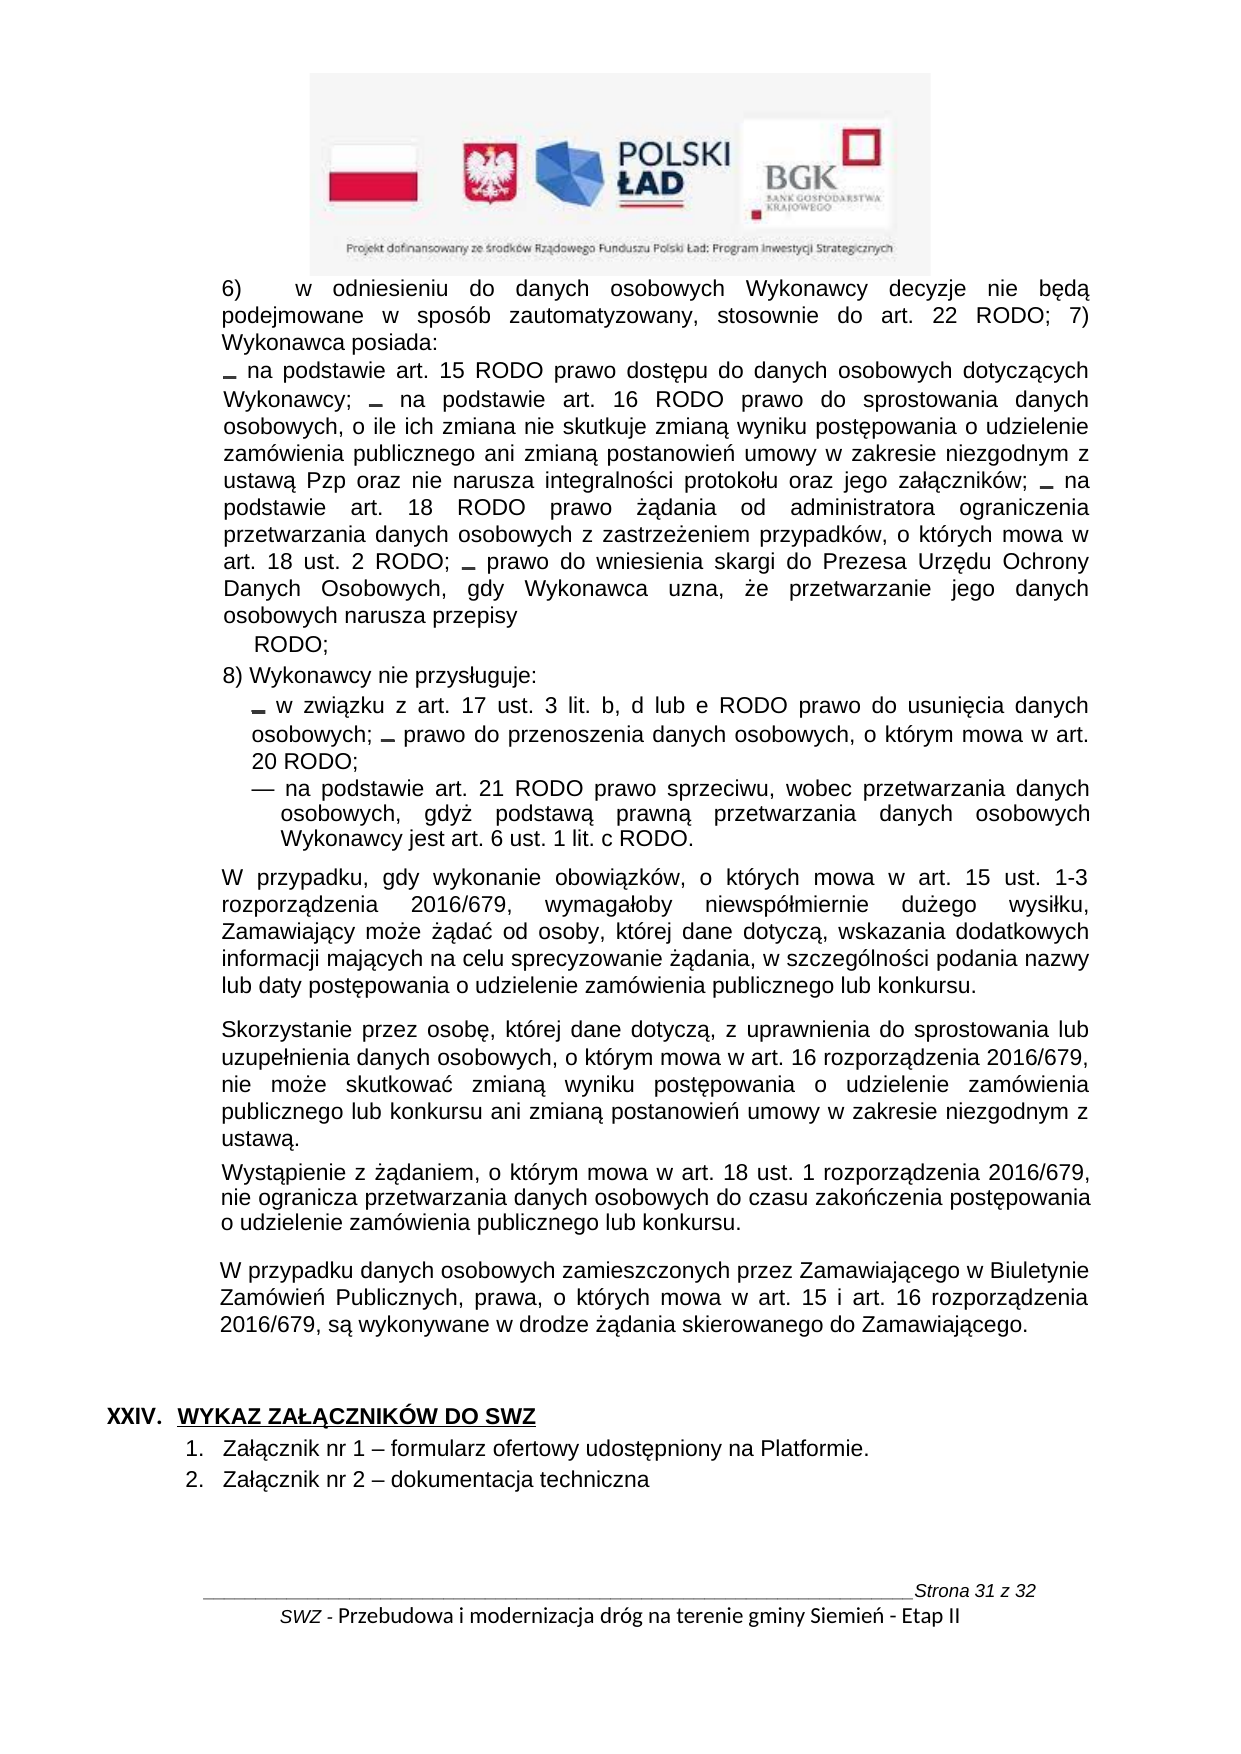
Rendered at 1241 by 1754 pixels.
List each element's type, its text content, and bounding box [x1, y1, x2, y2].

list Załącznik nr 1 – formularz ofertowy udostępniony na Platformie. [185, 1435, 1092, 1462]
text w związku z art. 17 ust. 3 lit. b, d lub e RODO prawo do usunięcia danych osobowych; prawo do przenoszenia danych osobowych, o którym mowa w art. 20 RODO; [251, 692, 1089, 774]
list w odniesieniu do danych osobowych Wykonawcy decyzje nie będą podejmowane w sposób zautomatyzowany, stosownie do art. 22 RODO; 7) Wykonawca posiada: [221, 275, 1091, 356]
list WYKAZ ZAŁĄCZNIKÓW DO SWZ [162, 1400, 1092, 1431]
text — na podstawie art. 21 RODO prawo sprzeciwu, wobec przetwarzania danych osobowych, gdyż podstawą prawną przetwarzania danych osobowych Wykonawcy jest art. 6 ust. 1 lit. c RODO. [251, 776, 1091, 852]
text Wystąpienie z żądaniem, o którym mowa w art. 18 ust. 1 rozporządzenia 2016/679, nie ogranicza przetwarzania danych osobowych do czasu zakończenia postępowania o udzielenie zamówienia publicznego lub konkursu. [221, 1161, 1091, 1236]
picture [309, 73, 931, 276]
text Skorzystanie przez osobę, której dane dotyczą, z uprawnienia do sprostowania lub uzupełnienia danych osobowych, o którym mowa w art. 16 rozporządzenia 2016/679, nie może skutkować zmianą wyniku postępowania o udzielenie zamówienia publicznego lub konkursu ani zmianą postanowień umowy w zakresie niezgodnym z ustawą. [221, 1016, 1089, 1151]
picture [251, 710, 266, 714]
list Załącznik nr 2 – dokumentacja techniczna [185, 1466, 1092, 1492]
text RODO; [253, 631, 1092, 657]
text na podstawie art. 15 RODO prawo dostępu do danych osobowych dotyczących Wykonawcy; na podstawie art. 16 RODO prawo do sprostowania danych osobowych, o ile ich zmiana nie skutkuje zmianą wyniku postępowania o udzielenie zamówienia publicznego ani zmianą postanowień umowy w zakresie niezgodnym z ustawą Pzp oraz nie narusza integralności protokołu oraz jego załączników; na podstawie art. 18 RODO prawo żądania od administratora ograniczenia przetwarzania danych osobowych z zastrzeżeniem przypadków, o których mowa w art. 18 ust. 2 RODO; prawo do wniesienia skargi do Prezesa Urzędu Ochrony Danych Osobowych, gdy Wykonawca uzna, że przetwarzanie jego danych osobowych narusza przepisy [223, 357, 1089, 629]
text W przypadku, gdy wykonanie obowiązków, o których mowa w art. 15 ust. 1-3 rozporządzenia 2016/679, wymagałoby niewspółmiernie dużego wysiłku, Zamawiający może żądać od osoby, której dane dotyczą, wskazania dodatkowych informacji mających na celu sprecyzowanie żądania, w szczególności podania nazwy lub daty postępowania o udzielenie zamówienia publicznego lub konkursu. [221, 864, 1089, 998]
text W przypadku danych osobowych zamieszczonych przez Zamawiającego w Biuletynie Zamówień Publicznych, prawa, o których mowa w art. 15 i art. 16 rozporządzenia 2016/679, są wykonywane w drodze żądania skierowanego do Zamawiającego. [219, 1257, 1089, 1337]
text 8) Wykonawcy nie przysługuje: [221, 663, 1091, 688]
